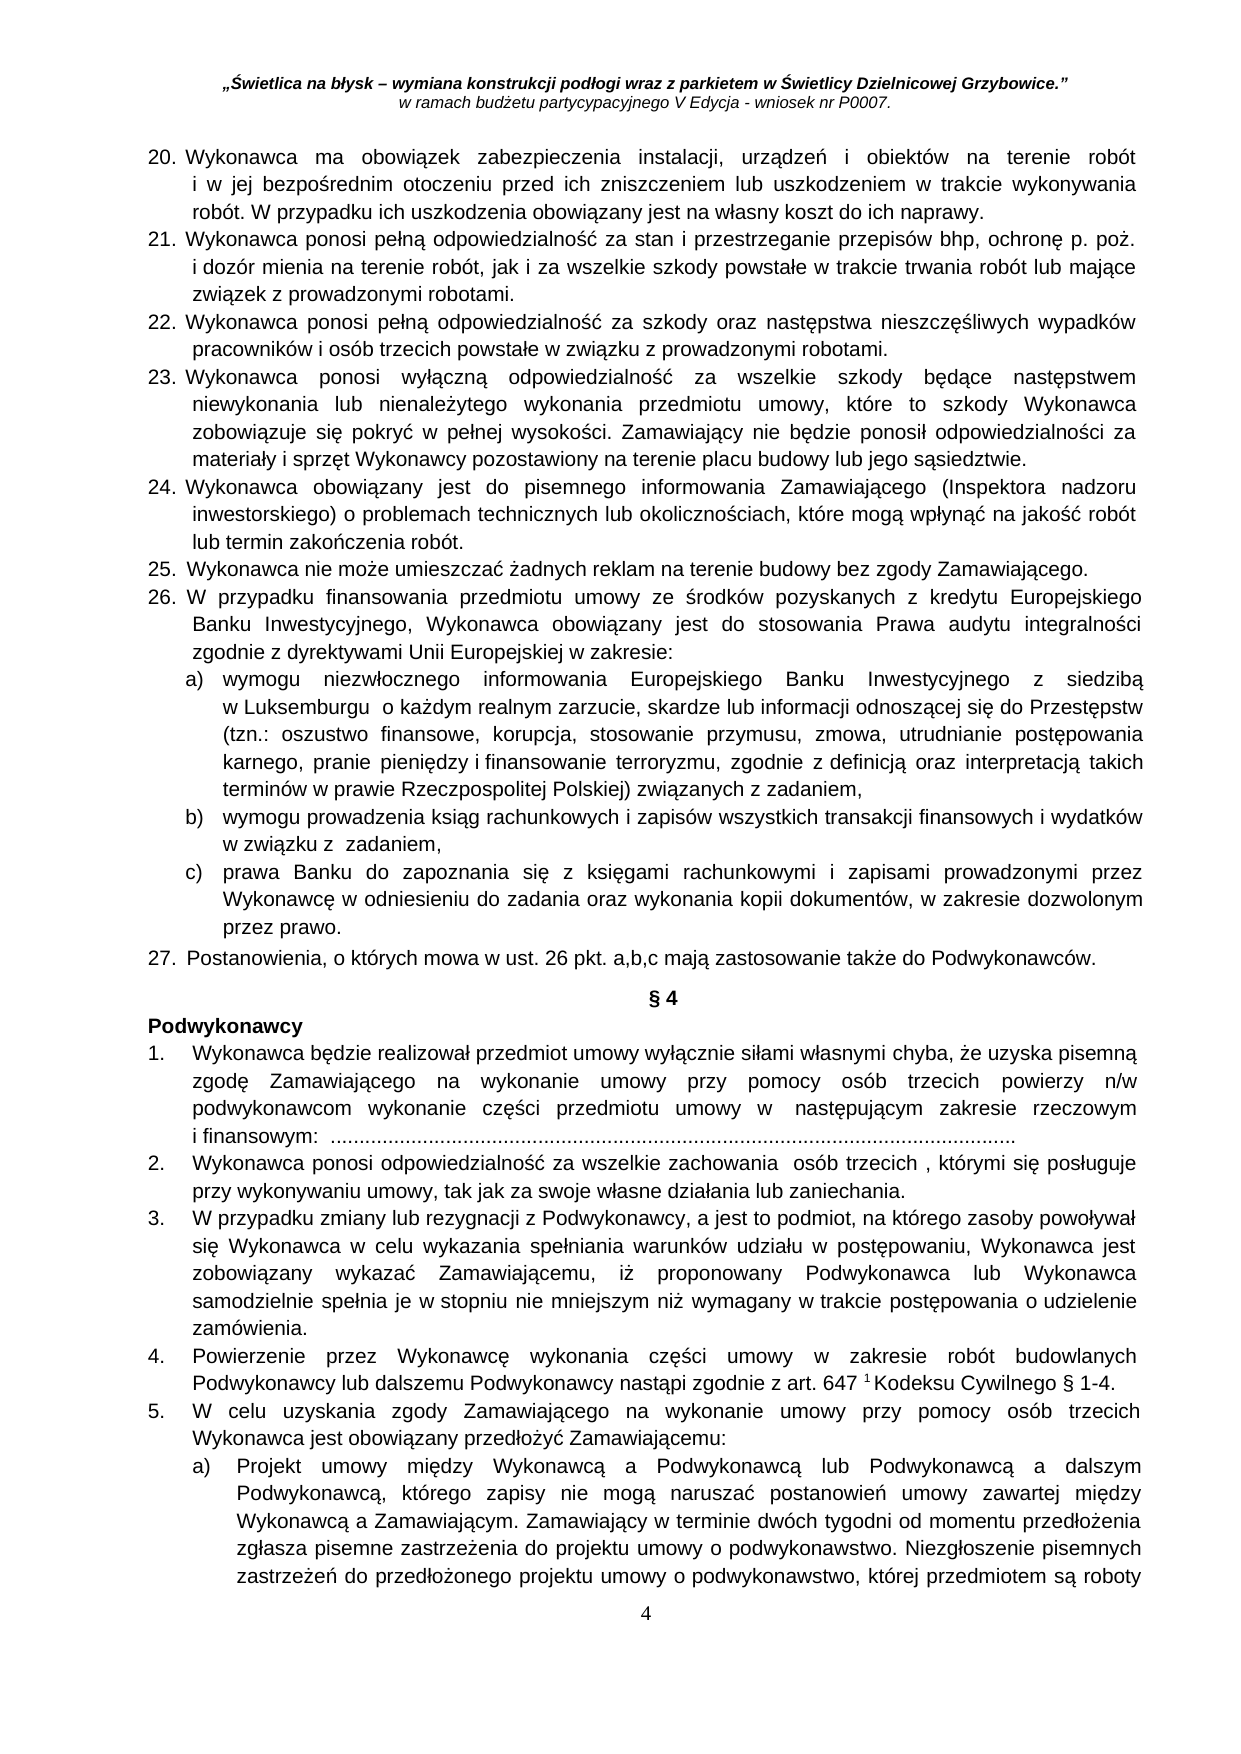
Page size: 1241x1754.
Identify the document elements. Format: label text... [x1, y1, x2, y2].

list Postanowienia, o których mowa w ust. 26 pkt. a,b,c mają zastosowanie także do Podwykonawców. [148, 946, 1143, 970]
list Wykonawca obowiązany jest do pisemnego informowania Zamawiającego (Inspektora nadzoru inwestorskiego) o problemach technicznych lub okolicznościach, które mogą wpłynąć na jakość robót lub termin zakończenia robót. [148, 474, 1137, 553]
list Wykonawca ponosi pełną odpowiedzialność za szkody oraz następstwa nieszczęśliwych wypadków pracowników i osób trzecich powstałe w związku z prowadzonymi robotami. [148, 309, 1137, 361]
list Wykonawca ponosi pełną odpowiedzialność za stan i przestrzeganie przepisów bhp, ochronę p. poż. i dozór mienia na terenie robót, jak i za wszelkie szkody powstałe w trakcie trwania robót lub mające związek z prowadzonymi robotami. [148, 227, 1137, 306]
list wymogu niezwłocznego informowania Europejskiego Banku Inwestycyjnego z siedzibą w Luksemburgu o każdym realnym zarzucie, skardze lub informacji odnoszącej się do Przestępstw (tzn.: oszustwo finansowe, korupcja, stosowanie przymusu, zmowa, utrudnianie postępowania karnego, pranie pieniędzy i finansowanie terroryzmu, zgodnie z definicją oraz interpretacją takich terminów w prawie Rzeczpospolitej Polskiej) związanych z zadaniem, [185, 667, 1144, 801]
list W przypadku finansowania przedmiotu umowy ze środków pozyskanych z kredytu Europejskiego Banku Inwestycyjnego, Wykonawca obowiązany jest do stosowania Prawa audytu integralności zgodnie z dyrektywami Unii Europejskiej w zakresie: [148, 584, 1143, 663]
list prawa Banku do zapoznania się z księgami rachunkowymi i zapisami prowadzonymi przez Wykonawcę w odniesieniu do zadania oraz wykonania kopii dokumentów, w zakresie dozwolonym przez prawo. [185, 859, 1144, 938]
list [192, 1454, 1142, 1588]
list W przypadku zmiany lub rezygnacji z Podwykonawcy, a jest to podmiot, na którego zasoby powoływał się Wykonawca w celu wykazania spełniania warunków udziału w postępowaniu, Wykonawca jest zobowiązany wykazać Zamawiającemu, iż proponowany Podwykonawca lub Wykonawca samodzielnie spełnia je w stopniu nie mniejszym niż wymagany w trakcie postępowania o udzielenie zamówienia. [148, 1206, 1137, 1340]
list W celu uzyskania zgody Zamawiającego na wykonanie umowy przy pomocy osób trzecich Wykonawca jest obowiązany przedłożyć Zamawiającemu: [148, 1399, 1142, 1450]
list wymogu prowadzenia ksiąg rachunkowych i zapisów wszystkich transakcji finansowych i wydatków w związku z zadaniem, [185, 804, 1144, 856]
list Wykonawca ma obowiązek zabezpieczenia instalacji, urządzeń i obiektów na terenie robót i w jej bezpośrednim otoczeniu przed ich zniszczeniem lub uszkodzeniem w trakcie wykonywania robót. W przypadku ich uszkodzenia obowiązany jest na własny koszt do ich naprawy. [148, 144, 1137, 223]
list Wykonawca ponosi wyłączną odpowiedzialność za wszelkie szkody będące następstwem niewykonania lub nienależytego wykonania przedmiotu umowy, które to szkody Wykonawca zobowiązuje się pokryć w pełnej wysokości. Zamawiający nie będzie ponosił odpowiedzialności za materiały i sprzęt Wykonawcy pozostawiony na terenie placu budowy lub jego sąsiedztwie. [148, 364, 1137, 471]
text § 4 [185, 986, 1142, 1010]
list Wykonawca będzie realizował przedmiot umowy wyłącznie siłami własnymi chyba, że uzyska pisemną zgodę Zamawiającego na wykonanie umowy przy pomocy osób trzecich powierzy n/w podwykonawcom wykonanie części przedmiotu umowy w następującym zakresie rzeczowym i finansowym: ....................................................................................................................... [148, 1041, 1137, 1148]
list Powierzenie przez Wykonawcę wykonania części umowy w zakresie robót budowlanych Podwykonawcy lub dalszemu Podwykonawcy nastąpi zgodnie z art. 647 1 Kodeksu Cywilnego § 1-4. [148, 1344, 1137, 1395]
list Wykonawca ponosi odpowiedzialność za wszelkie zachowania osób trzecich , którymi się posługuje przy wykonywaniu umowy, tak jak za swoje własne działania lub zaniechania. [148, 1151, 1137, 1203]
text Podwykonawcy [148, 1014, 1104, 1038]
list Wykonawca nie może umieszczać żadnych reklam na terenie budowy bez zgody Zamawiającego. [148, 557, 1143, 581]
